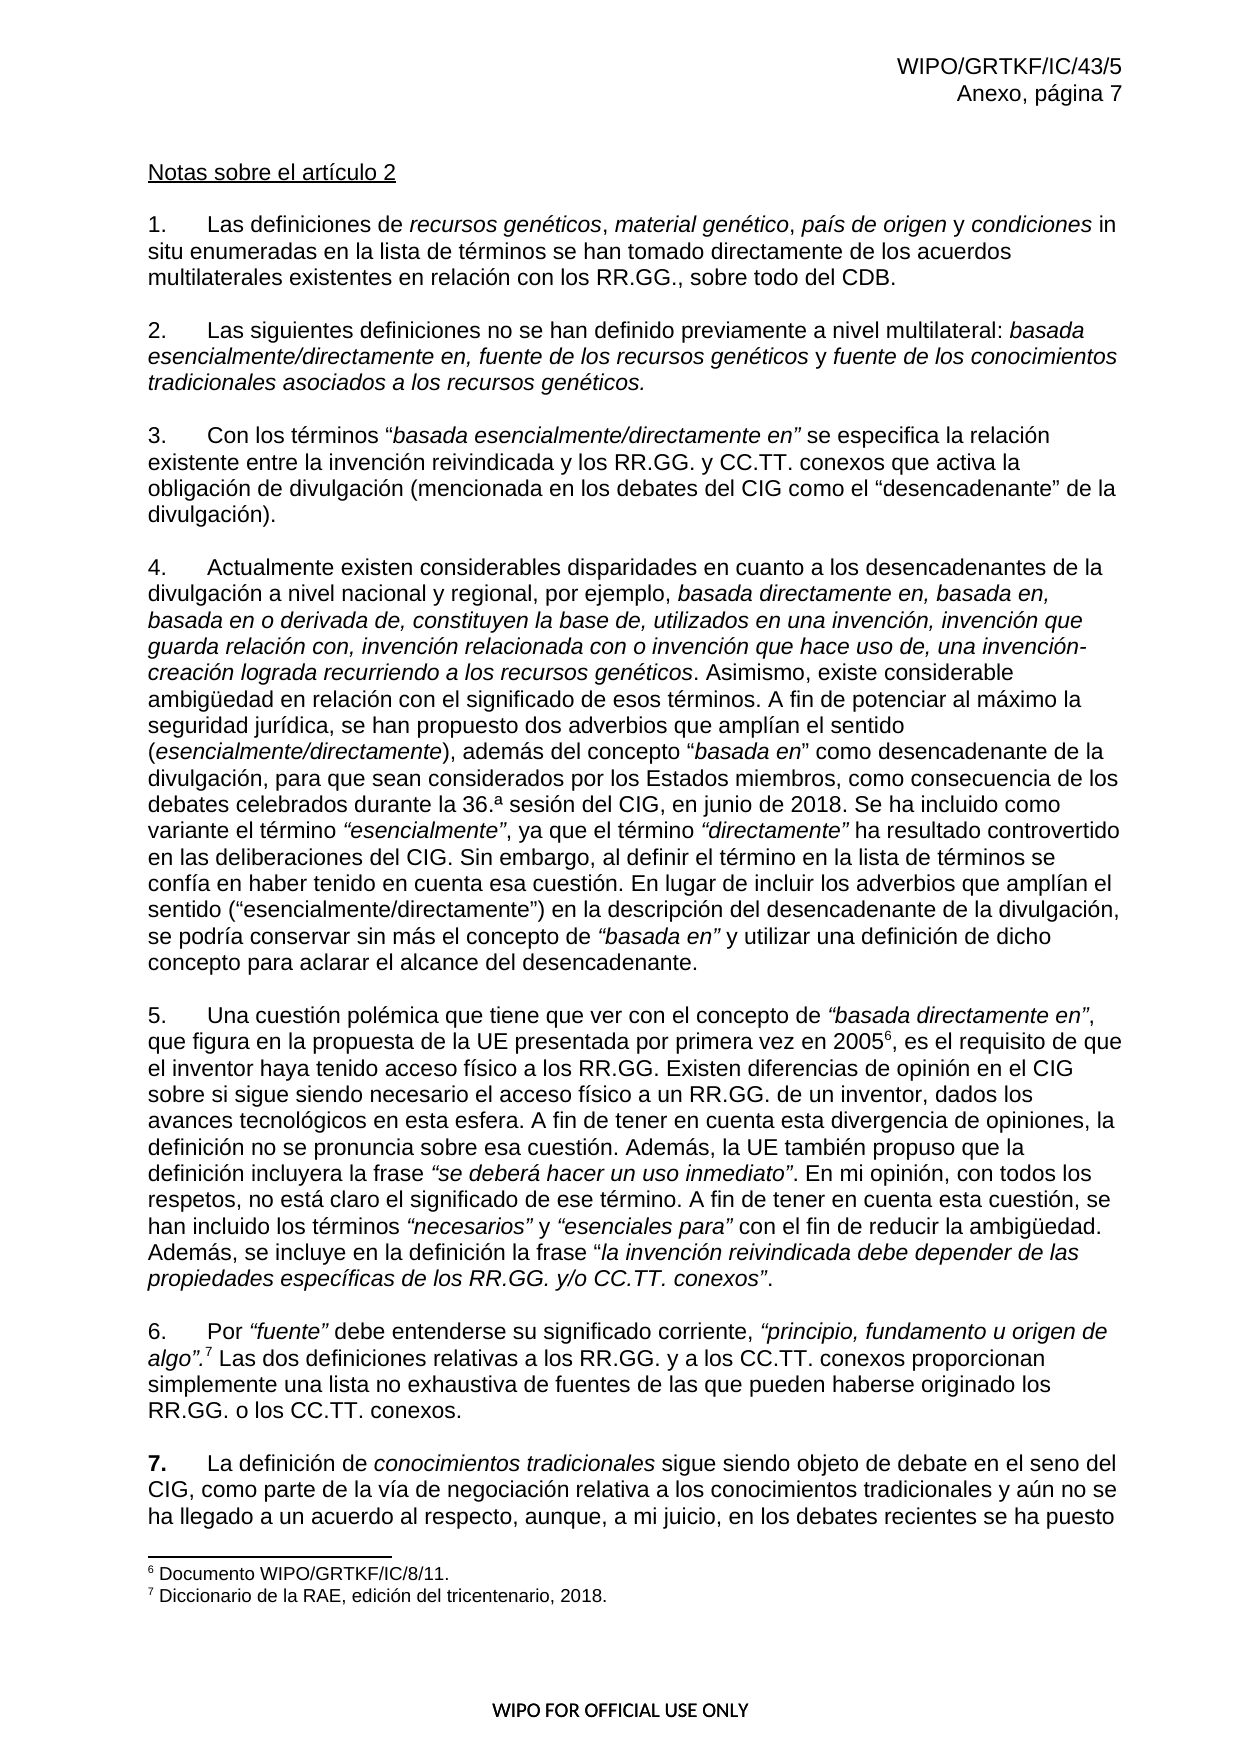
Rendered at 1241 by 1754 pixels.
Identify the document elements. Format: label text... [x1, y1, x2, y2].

list Las definiciones de recursos genéticos, material genético, país de origen y condiciones in situ enumeradas en la lista de términos se han tomado directamente de los acuerdos multilaterales existentes en relación con los RR.GG., sobre todo del CDB. [148, 211, 1122, 290]
list Por “fuente” debe entenderse su significado corriente, “principio, fundamento u origen de algo”. Las dos definiciones relativas a los RR.GG. y a los CC.TT. conexos proporcionan simplemente una lista no exhaustiva de fuentes de las que pueden haberse originado los RR.GG. o los CC.TT. conexos. [148, 1318, 1122, 1423]
text Notas sobre el artículo 2 [148, 158, 1122, 185]
list Las siguientes definiciones no se han definido previamente a nivel multilateral: basada esencialmente/directamente en, fuente de los recursos genéticos y fuente de los conocimientos tradicionales asociados a los recursos genéticos. [148, 317, 1122, 396]
list Una cuestión polémica que tiene que ver con el concepto de “basada directamente en”, que figura en la propuesta de la UE presentada por primera vez en 2005, es el requisito de que el inventor haya tenido acceso físico a los RR.GG. Existen diferencias de opinión en el CIG sobre si sigue siendo necesario el acceso físico a un RR.GG. de un inventor, dados los avances tecnológicos en esta esfera. A fin de tener en cuenta esta divergencia de opiniones, la definición no se pronuncia sobre esa cuestión. Además, la UE también propuso que la definición incluyera la frase “se deberá hacer un uso inmediato”. En mi opinión, con todos los respetos, no está claro el significado de ese término. A fin de tener en cuenta esta cuestión, se han incluido los términos “necesarios” y “esenciales para” con el fin de reducir la ambigüedad. Además, se incluye en la definición la frase “la invención reivindicada debe depender de las propiedades específicas de los RR.GG. y/o CC.TT. conexos”. [148, 1002, 1122, 1292]
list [148, 1450, 1122, 1529]
list Actualmente existen considerables disparidades en cuanto a los desencadenantes de la divulgación a nivel nacional y regional, por ejemplo, basada directamente en, basada en, basada en o derivada de, constituyen la base de, utilizados en una invención, invención que guarda relación con, invención relacionada con o invención que hace uso de, una invención-creación lograda recurriendo a los recursos genéticos. Asimismo, existe considerable ambigüedad en relación con el significado de esos términos. A fin de potenciar al máximo la seguridad jurídica, se han propuesto dos adverbios que amplían el sentido (esencialmente/directamente), además del concepto “basada en” como desencadenante de la divulgación, para que sean considerados por los Estados miembros, como consecuencia de los debates celebrados durante la 36.ª sesión del CIG, en junio de 2018. Se ha incluido como variante el término “esencialmente”, ya que el término “directamente” ha resultado controvertido en las deliberaciones del CIG. Sin embargo, al definir el término en la lista de términos se confía en haber tenido en cuenta esa cuestión. En lugar de incluir los adverbios que amplían el sentido (“esencialmente/directamente”) en la descripción del desencadenante de la divulgación, se podría conservar sin más el concepto de “basada en” y utilizar una definición de dicho concepto para aclarar el alcance del desencadenante. [148, 554, 1122, 976]
list Con los términos “basada esencialmente/directamente en” se especifica la relación existente entre la invención reivindicada y los RR.GG. y CC.TT. conexos que activa la obligación de divulgación (mencionada en los debates del CIG como el “desencadenante” de la divulgación). [148, 422, 1122, 527]
